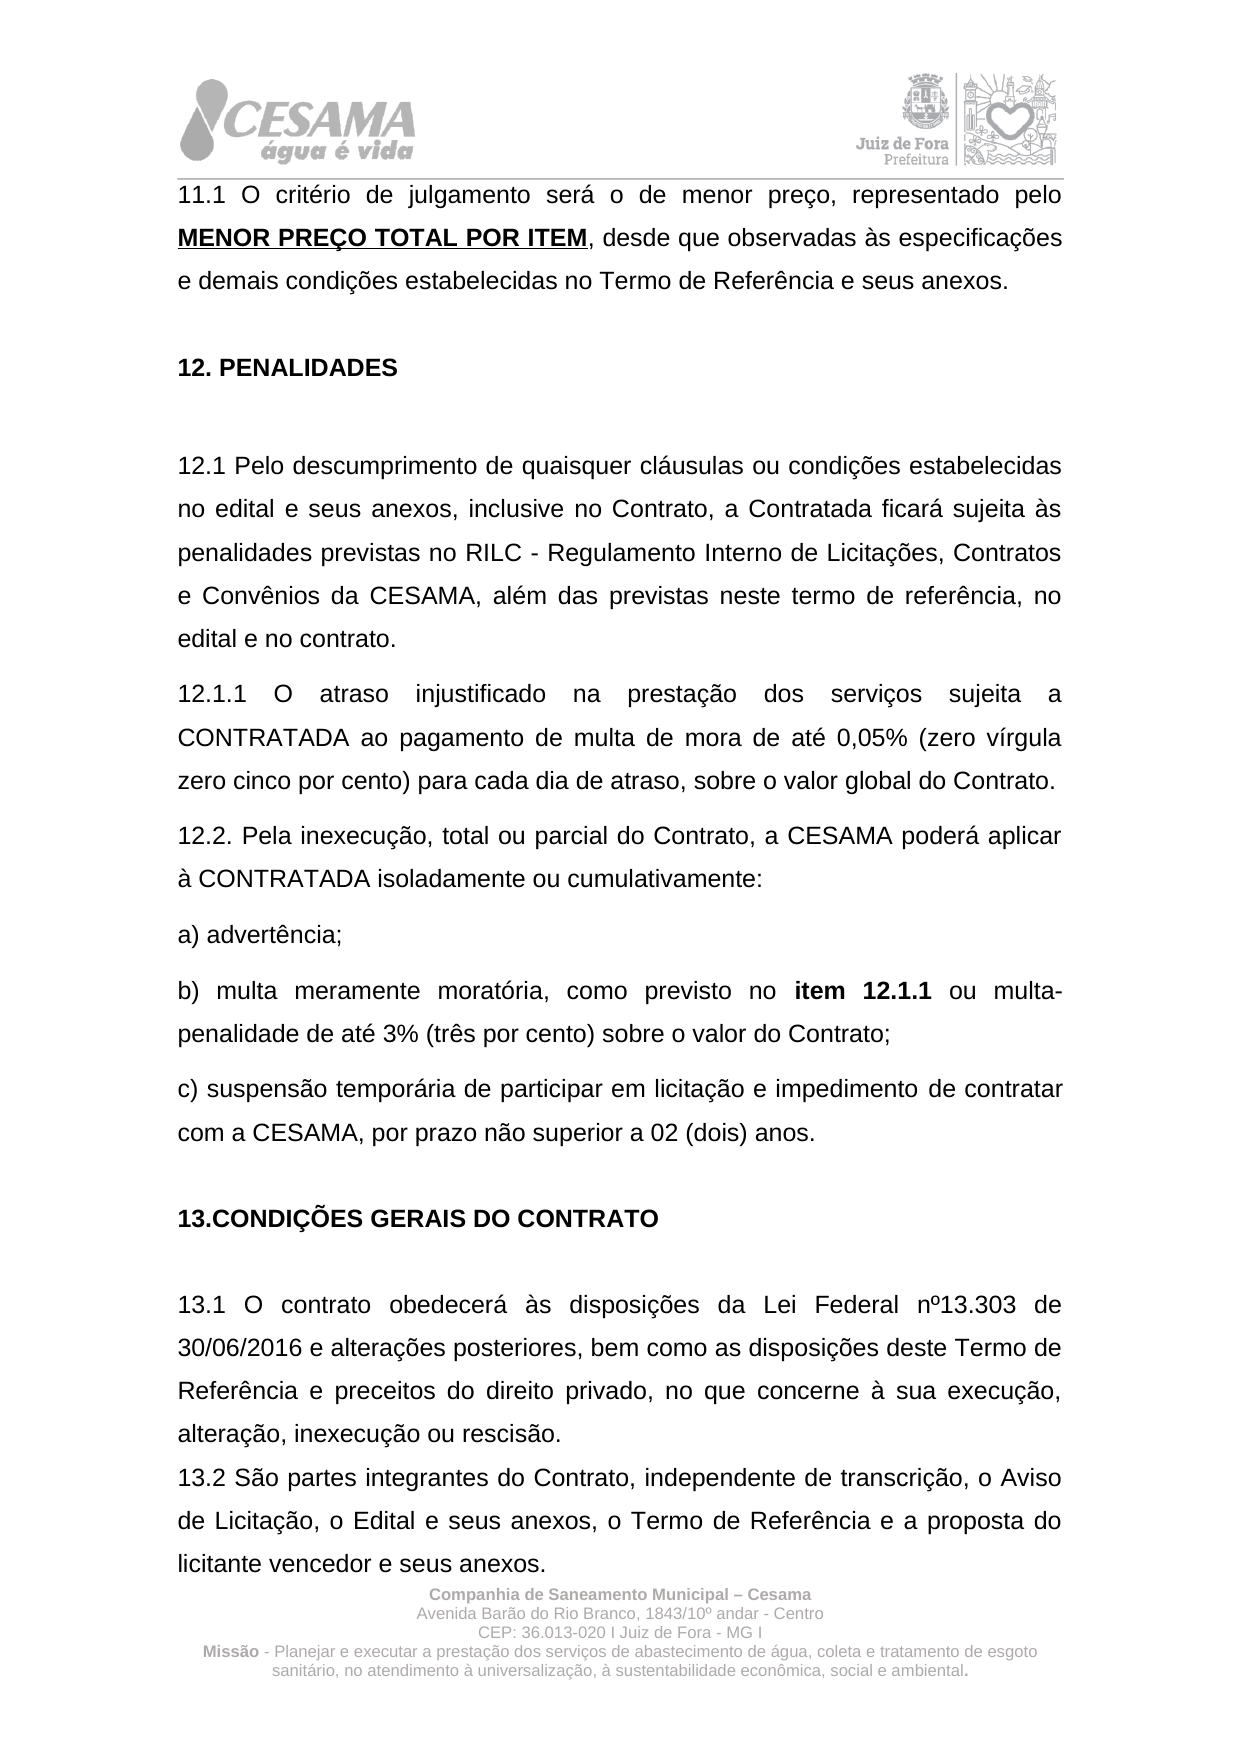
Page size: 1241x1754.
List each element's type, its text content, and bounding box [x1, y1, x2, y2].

text b) multa meramente moratória, como previsto no item 12.1.1 ou multa-penalidade de até 3% (três por cento) sobre o valor do Contrato; [177, 976, 1063, 1048]
text 12. PENALIDADES [177, 353, 1063, 381]
text c) suspensão temporária de participar em licitação e impedimento de contratar com a CESAMA, por prazo não superior a 02 (dois) anos. [177, 1074, 1063, 1146]
text 13.1 O contrato obedecerá às disposições da Lei Federal nº13.303 de 30/06/2016 e alterações posteriores, bem como as disposições deste Termo de Referência e preceitos do direito privado, no que concerne à sua execução, alteração, inexecução ou rescisão. [177, 1290, 1063, 1448]
text 12.2. Pela inexecução, total ou parcial do Contrato, a CESAMA poderá aplicar à CONTRATADA isoladamente ou cumulativamente: [177, 821, 1063, 893]
text 13.CONDIÇÕES GERAIS DO CONTRATO [177, 1204, 1063, 1233]
text a) advertência; [177, 920, 1063, 949]
text 12.1 Pelo descumprimento de quaisquer cláusulas ou condições estabelecidas no edital e seus anexos, inclusive no Contrato, a Contratada ficará sujeita às penalidades previstas no RILC - Regulamento Interno de Licitações, Contratos e Convênios da CESAMA, além das previstas neste termo de referência, no edital e no contrato. [177, 451, 1063, 653]
text 11.1 O critério de julgamento será o de menor preço, representado pelo MENOR PREÇO TOTAL POR ITEM, desde que observadas às especificações e demais condições estabelecidas no Termo de Referência e seus anexos. [177, 180, 1063, 295]
picture [177, 73, 1064, 180]
text 12.1.1 O atraso injustificado na prestação dos serviços sujeita a CONTRATADA ao pagamento de multa de mora de até 0,05% (zero vírgula zero cinco por cento) para cada dia de atraso, sobre o valor global do Contrato. [177, 679, 1063, 794]
text 13.2 São partes integrantes do Contrato, independente de transcrição, o Aviso de Licitação, o Edital e seus anexos, o Termo de Referência e a proposta do licitante vencedor e seus anexos. [177, 1463, 1063, 1578]
